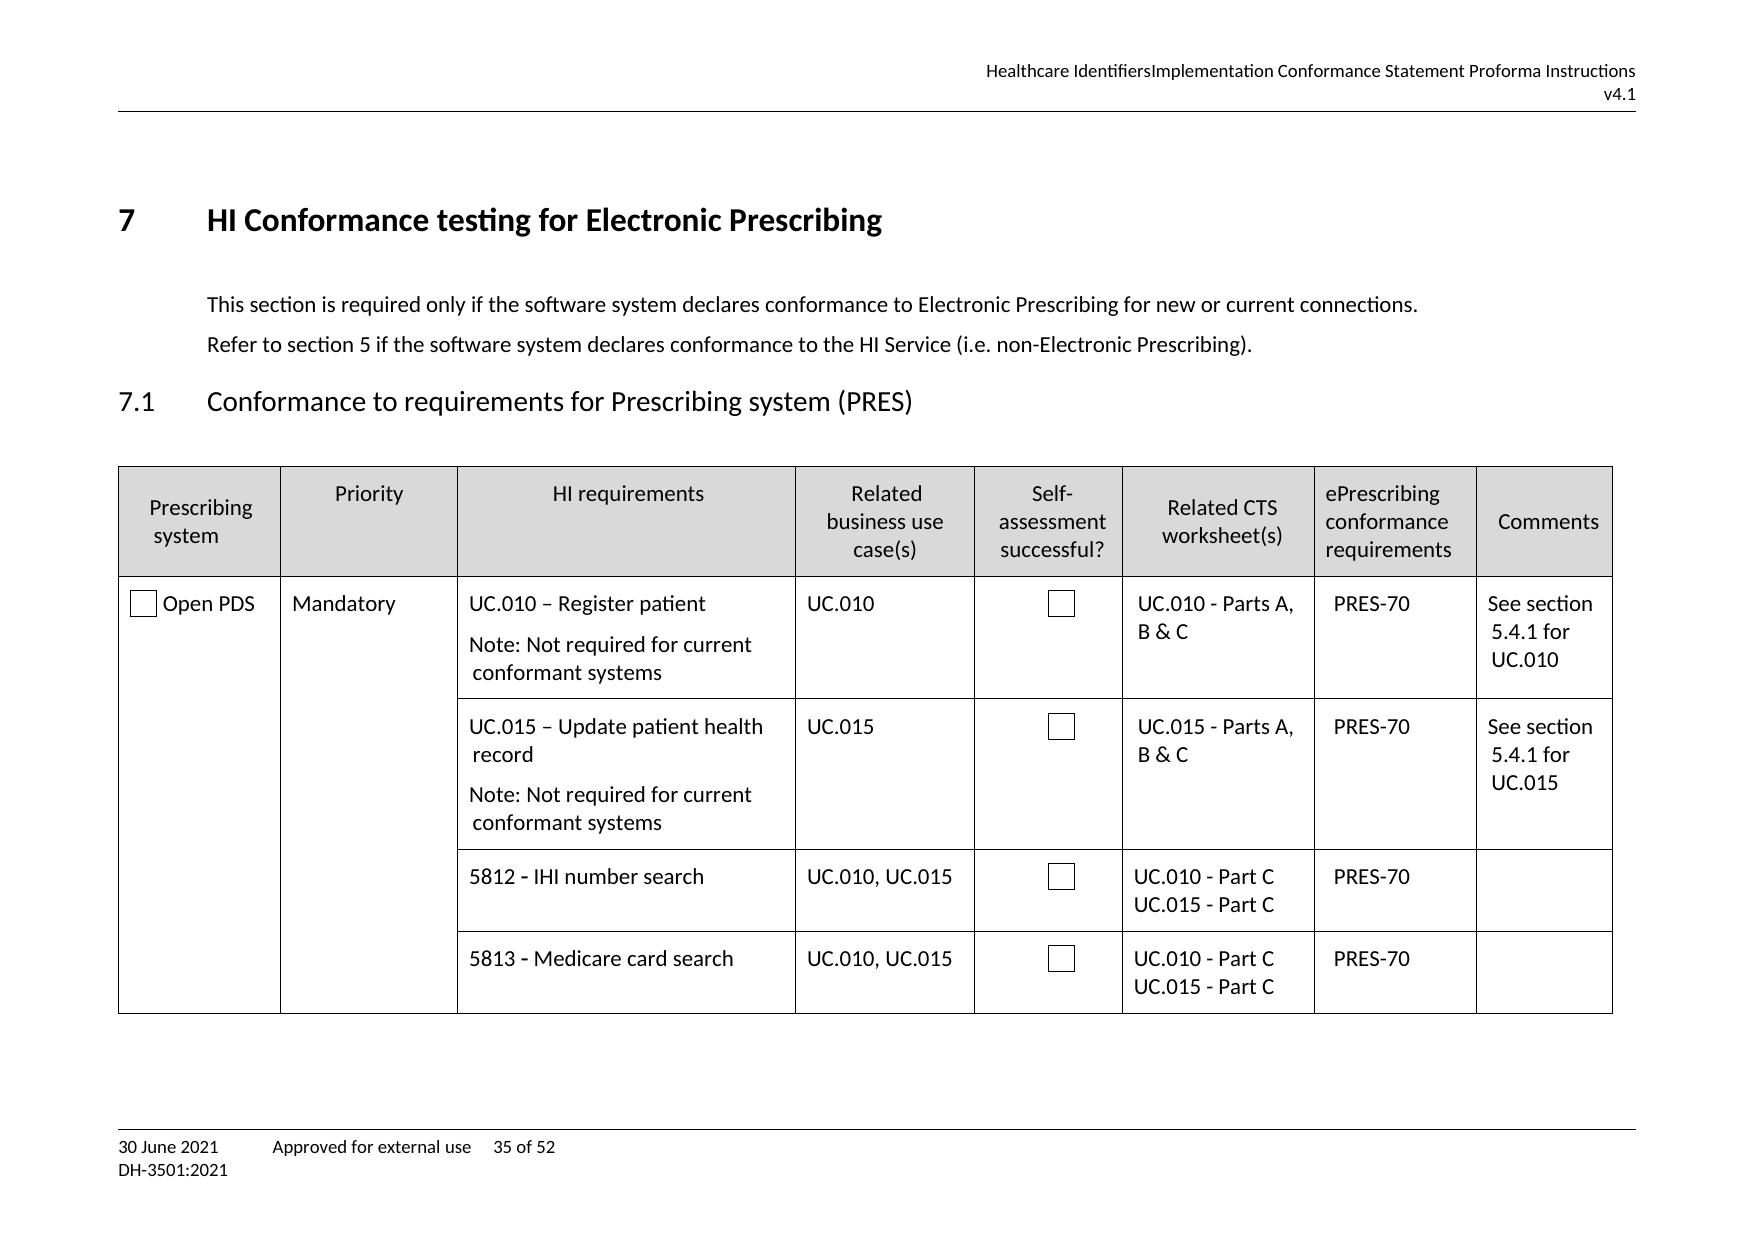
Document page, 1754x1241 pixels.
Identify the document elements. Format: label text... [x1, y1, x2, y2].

table_cell UC.015 – Update patient health record Note: Not required for current conformant systems [458, 699, 795, 849]
table_cell [975, 699, 1122, 849]
table_cell [975, 850, 1122, 931]
table_cell 5813 Medicare card search [458, 932, 795, 1013]
table_header HI requirements [458, 467, 795, 576]
table_cell UC.010 - Parts A, B & C [1123, 577, 1314, 698]
text This section is required only if the software system declares conformance to Electronic Prescribing for new or current connections. [207, 290, 1636, 318]
table_cell UC.010 - Part C UC.015 - Part C [1123, 932, 1314, 1013]
table_cell See section 5.4.1 for UC.010 [1477, 577, 1612, 698]
table_cell [1477, 850, 1612, 931]
table_header Prescribing system [119, 467, 280, 576]
table_cell UC.010 [796, 577, 974, 698]
table_cell UC.010, UC.015 [796, 932, 974, 1013]
table_cell UC.010, UC.015 [796, 850, 974, 931]
table_cell UC.015 - Parts A, B & C [1123, 699, 1314, 849]
table_header Related business use case(s) [796, 467, 974, 576]
text Refer to section 5 if the software system declares conformance to the HI Service (i.e. non-Electronic Prescribing). [207, 330, 1636, 358]
table_header Self-assessment successful? [975, 467, 1122, 576]
table_cell PRES-70 [1315, 577, 1476, 698]
table_cell 5812 IHI number search [458, 850, 795, 931]
subtitle Conformance to requirements for Prescribing system (PRES) [118, 383, 1636, 419]
table_cell UC.015 [796, 699, 974, 849]
table_cell PRES-70 [1315, 932, 1476, 1013]
table_cell UC.010 - Part C UC.015 - Part C [1123, 850, 1314, 931]
table_cell PRES-70 [1315, 850, 1476, 931]
table_cell See section 5.4.1 for UC.015 [1477, 699, 1612, 849]
table_cell [975, 932, 1122, 1013]
table_cell [1477, 932, 1612, 1013]
table_header Comments [1477, 467, 1612, 576]
table_cell Open PDS [119, 577, 280, 1013]
table_header Priority [281, 467, 457, 576]
subtitle HI Conformance testing for Electronic Prescribing [118, 199, 1636, 240]
table_cell [975, 577, 1122, 698]
table_cell Mandatory [281, 577, 457, 1013]
table_header Related CTS worksheet(s) [1123, 467, 1314, 576]
table_cell PRES-70 [1315, 699, 1476, 849]
table_cell UC.010 – Register patient Note: Not required for current conformant systems [458, 577, 795, 698]
table_header ePrescribing conformance requirements [1315, 467, 1476, 576]
